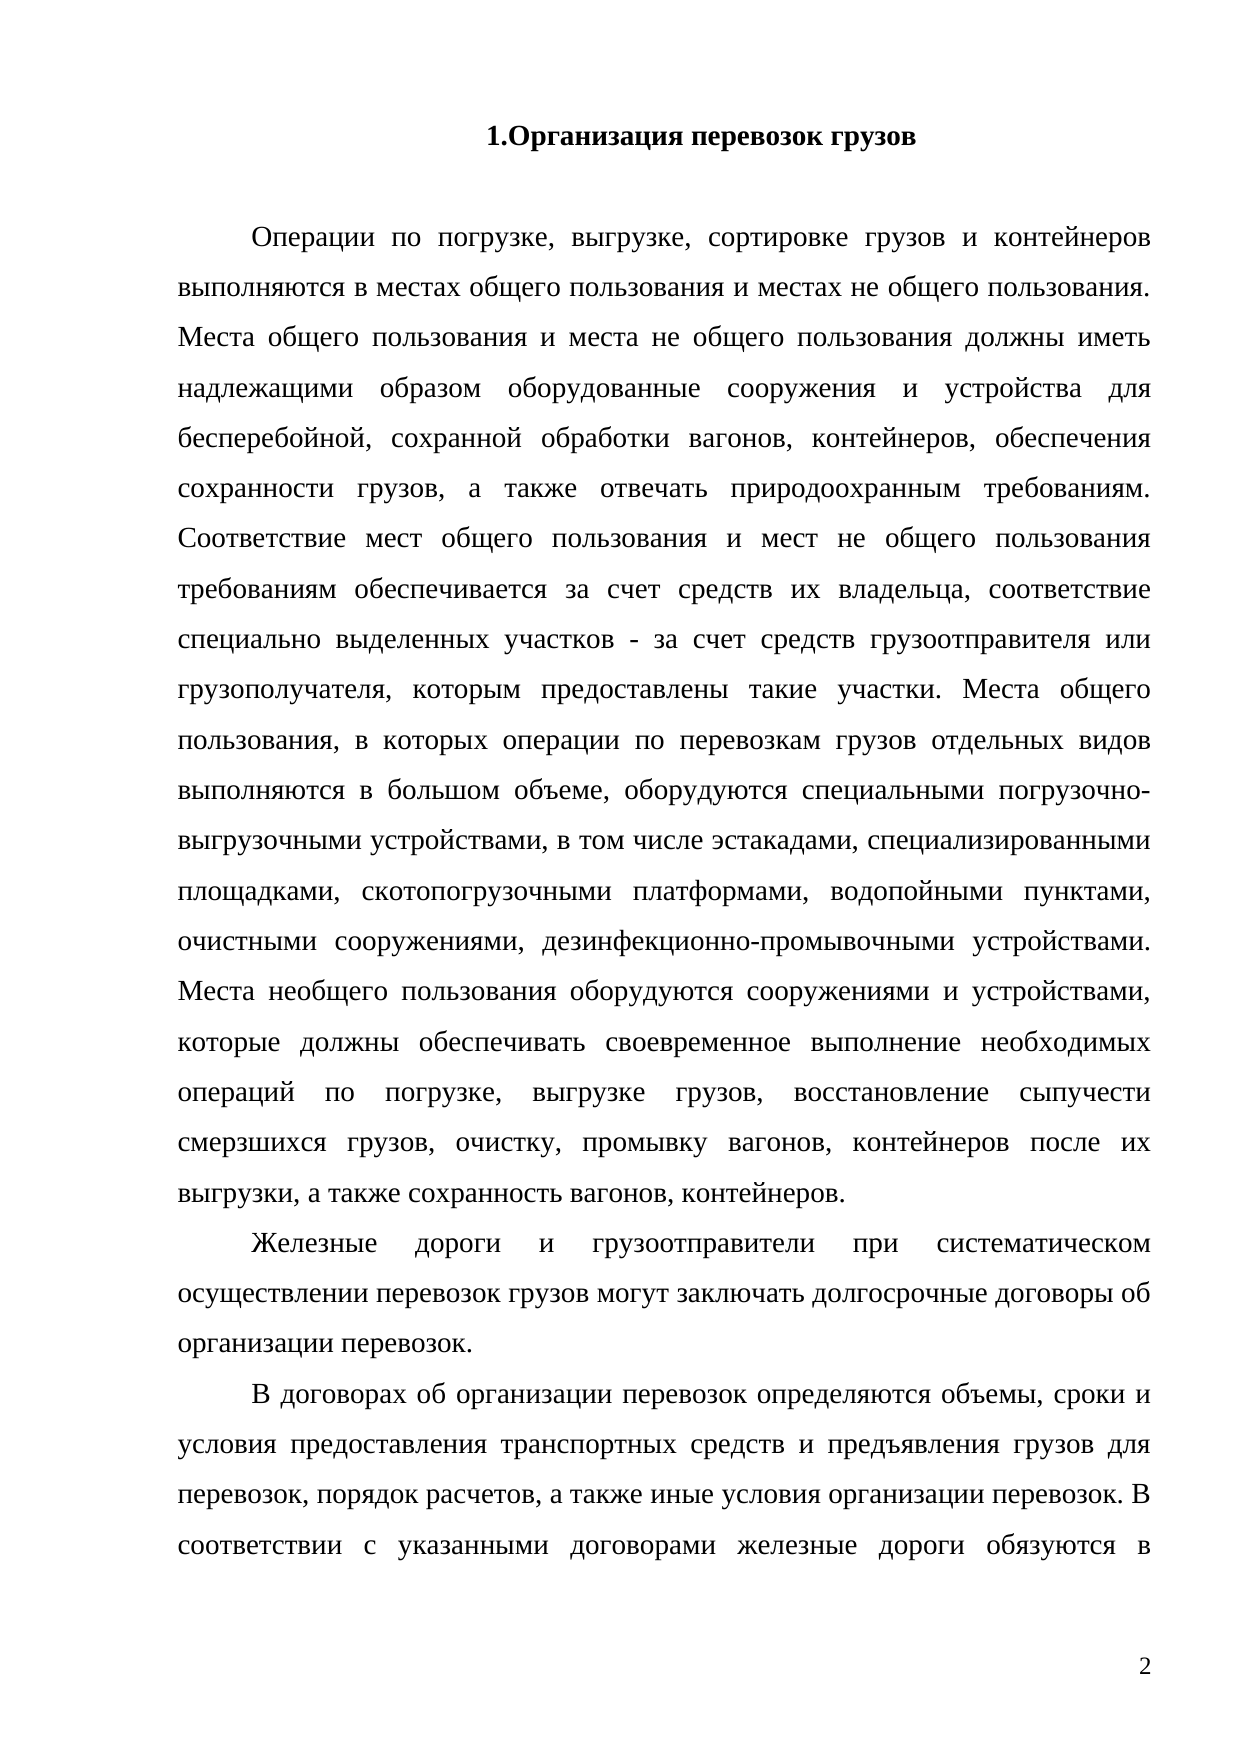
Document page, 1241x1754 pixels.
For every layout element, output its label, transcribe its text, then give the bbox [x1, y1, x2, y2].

text Железные дороги и грузоотправители при систематическом осуществлении перевозок грузов могут заключать долгосрочные договоры об организации перевозок. [177, 1225, 1152, 1359]
text 1.Организация перевозок грузов [177, 118, 1152, 152]
text Операции по погрузке, выгрузке, сортировке грузов и контейнеров выполняются в местах общего пользования и местах не общего пользования. Места общего пользования и места не общего пользования должны иметь надлежащими образом оборудованные сооружения и устройства для бесперебойной, сохранной обработки вагонов, контейнеров, обеспечения сохранности грузов, а также отвечать природоохранным требованиям. Соответствие мест общего пользования и мест не общего пользования требованиям обеспечивается за счет средств их владельца, соответствие специально выделенных участков - за счет средств грузоотправителя или грузополучателя, которым предоставлены такие участки. Места общего пользования, в которых операции по перевозкам грузов отдельных видов выполняются в большом объеме, оборудуются специальными погрузочно-выгрузочными устройствами, в том числе эстакадами, специализированными площадками, скотопогрузочными платформами, водопойными пунктами, очистными сооружениями, дезинфекционно-промывочными устройствами. Места необщего пользования оборудуются сооружениями и устройствами, которые должны обеспечивать своевременное выполнение необходимых операций по погрузке, выгрузке грузов, восстановление сыпучести смерзшихся грузов, очистку, промывку вагонов, контейнеров после их выгрузки, а также сохранность вагонов, контейнеров. [177, 219, 1152, 1208]
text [177, 1376, 1152, 1560]
